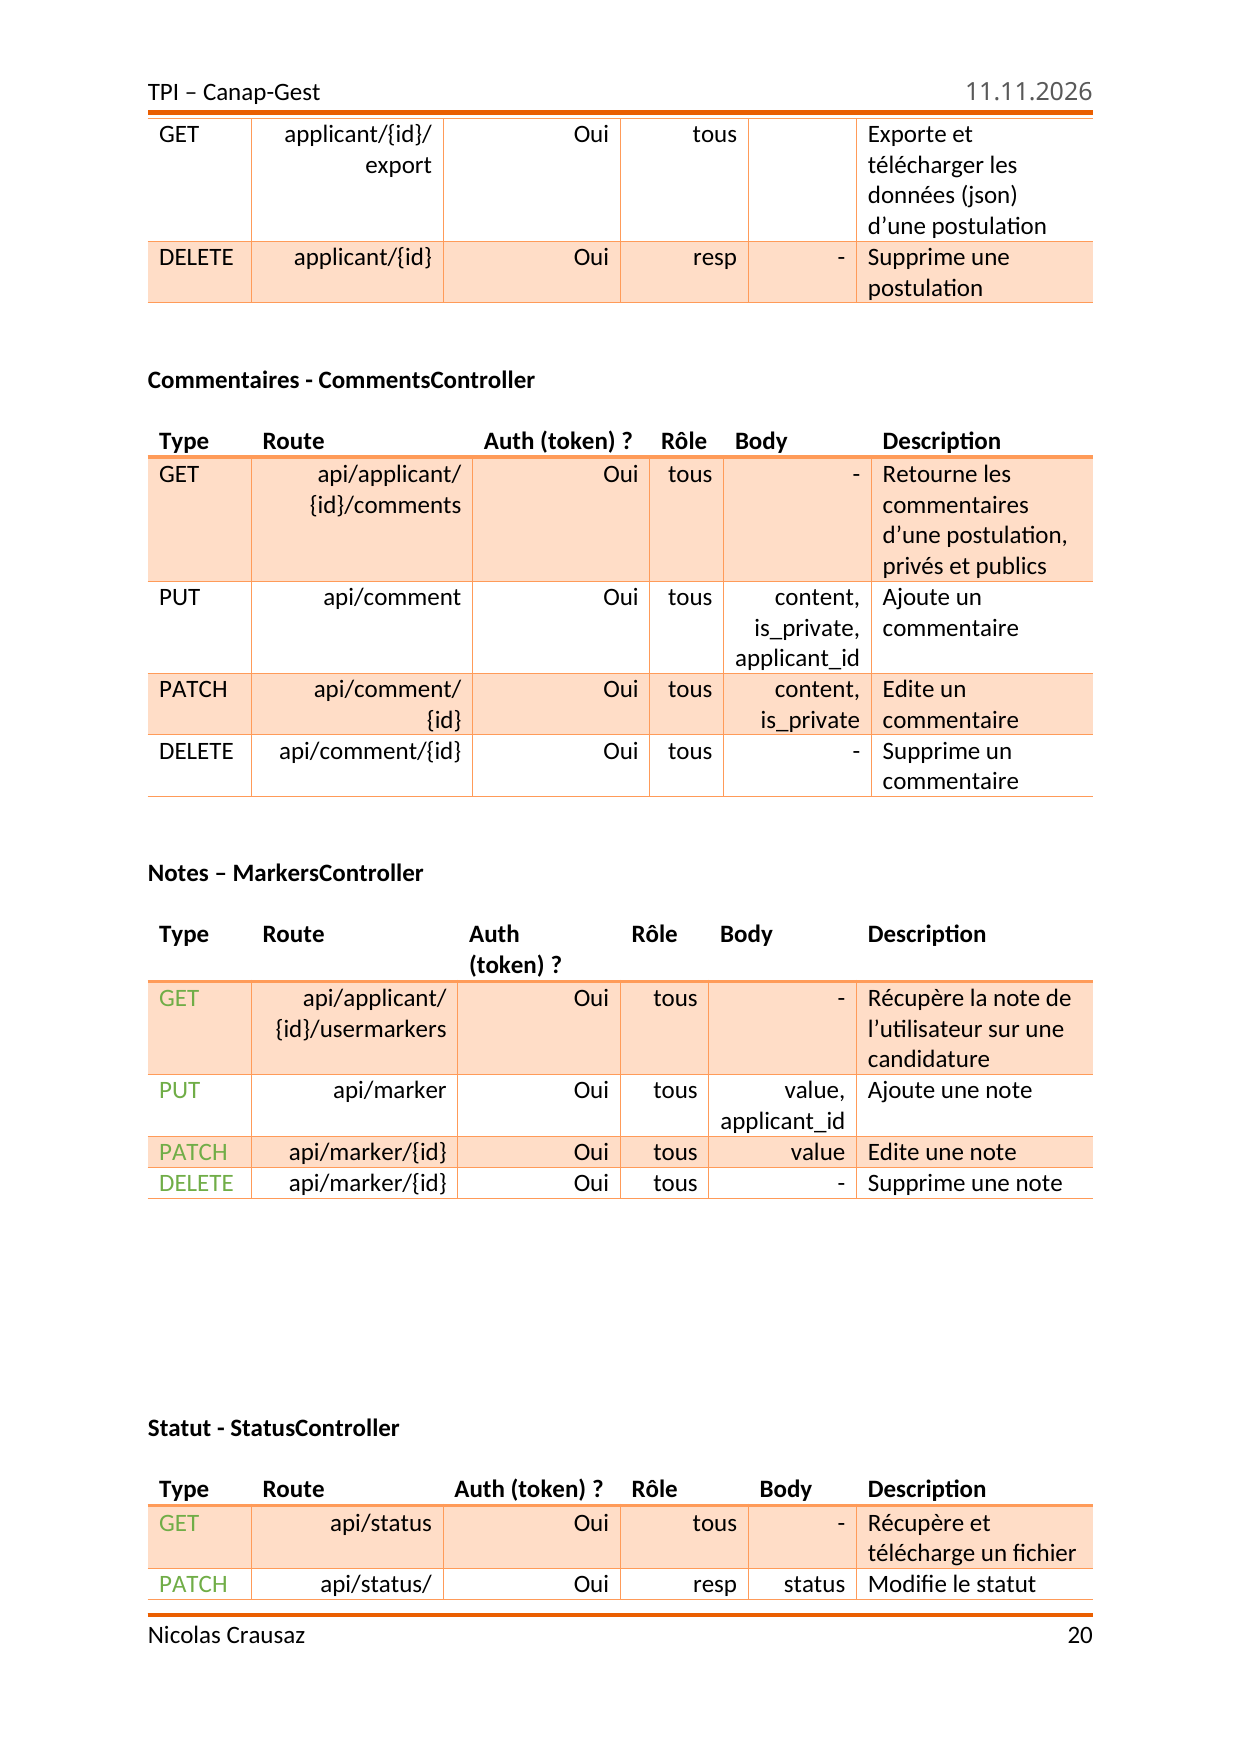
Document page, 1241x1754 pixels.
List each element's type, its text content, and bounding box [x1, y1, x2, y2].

table_cell Oui [444, 1569, 620, 1599]
table_cell Récupère la note de l’utilisateur sur une candidature [857, 983, 1093, 1074]
text Notes – MarkersController [148, 857, 1093, 888]
table_cell PATCH [148, 1137, 251, 1167]
table_cell Supprime une postulation [857, 242, 1093, 302]
table_cell tous [621, 1168, 708, 1198]
table_cell Edite un commentaire [872, 674, 1093, 734]
table_cell Oui [458, 1168, 620, 1198]
table_cell api/marker [252, 1075, 457, 1136]
table_cell - [749, 1507, 856, 1568]
table_cell Supprime un commentaire [872, 735, 1093, 796]
table_cell - [709, 1168, 856, 1198]
table_header Route [251, 425, 472, 455]
table_cell resp [621, 242, 748, 302]
table_header Type [148, 1473, 251, 1503]
table_cell PUT [148, 1075, 251, 1136]
table_cell tous [650, 735, 723, 796]
table_cell Retourne les commentaires d’une postulation, privés et publics [872, 459, 1093, 581]
table_cell Ajoute une note [857, 1075, 1093, 1136]
table_cell tous [650, 582, 723, 673]
table_cell Oui [458, 1137, 620, 1167]
table_header Body [709, 919, 856, 979]
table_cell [857, 1569, 1093, 1599]
table_cell PUT [148, 582, 251, 673]
table_cell Oui [473, 582, 649, 673]
table_cell Oui [444, 119, 620, 241]
table_cell value [709, 1137, 856, 1167]
text Commentaires - CommentsController [148, 364, 1093, 394]
table_cell DELETE [148, 1168, 251, 1198]
table_header Rôle [620, 919, 709, 979]
table_cell api/applicant/ {id}/usermarkers [252, 983, 457, 1074]
table_cell api/comment/ {id} [252, 674, 472, 734]
table_cell - [724, 459, 871, 581]
table_cell Oui [444, 1507, 620, 1568]
table_cell DELETE [148, 242, 251, 302]
table_cell tous [621, 983, 708, 1074]
table_cell api/marker/{id} [252, 1168, 457, 1198]
table_header Description [871, 425, 1093, 455]
table_header Route [251, 1473, 443, 1503]
table_header Auth (token) ? [458, 919, 620, 979]
table_cell [749, 119, 856, 241]
table_cell Oui [473, 459, 649, 581]
table_cell applicant/{id}/ export [252, 119, 443, 241]
table_cell Edite une note [857, 1137, 1093, 1167]
table_cell content, is_private, applicant_id [724, 582, 871, 673]
text Statut - StatusController [148, 1412, 1093, 1442]
table_cell - [724, 735, 871, 796]
table_header Type [148, 425, 251, 455]
table_cell api/comment [252, 582, 472, 673]
table_cell tous [621, 1137, 708, 1167]
table_cell tous [621, 119, 748, 241]
table_cell - [709, 983, 856, 1074]
table_cell Oui [473, 735, 649, 796]
table_cell tous [621, 1507, 748, 1568]
table_cell DELETE [148, 735, 251, 796]
table_cell tous [621, 1075, 708, 1136]
table_cell Oui [458, 1075, 620, 1136]
table_cell Oui [458, 983, 620, 1074]
table_cell - [749, 242, 856, 302]
table_header Rôle [620, 1473, 748, 1503]
table_header Description [856, 1473, 1093, 1503]
table_header Body [724, 425, 871, 455]
table_cell GET [148, 119, 251, 241]
table_header Body [748, 1473, 856, 1503]
table_cell Oui [444, 242, 620, 302]
table_cell status [749, 1569, 856, 1599]
table_cell Supprime une note [857, 1168, 1093, 1198]
table_cell content, is_private [724, 674, 871, 734]
table_cell Ajoute un commentaire [872, 582, 1093, 673]
table_cell api/applicant/ {id}/comments [252, 459, 472, 581]
table_cell api/status [252, 1507, 443, 1568]
table_cell Exporte et télécharger les données (json) d’une postulation [857, 119, 1093, 241]
table_header Auth (token) ? [473, 425, 649, 455]
table_header Auth (token) ? [443, 1473, 620, 1503]
table_cell Récupère et télécharge un fichier [857, 1507, 1093, 1568]
table_cell tous [650, 459, 723, 581]
table_header Description [856, 919, 1093, 979]
table_cell Oui [473, 674, 649, 734]
table_cell GET [148, 1507, 251, 1568]
table_cell value, applicant_id [709, 1075, 856, 1136]
table_header Type [148, 919, 251, 979]
table_cell api/marker/{id} [252, 1137, 457, 1167]
table_header Rôle [650, 425, 723, 455]
table_cell PATCH [148, 674, 251, 734]
table_cell resp [621, 1569, 748, 1599]
table_cell PATCH [148, 1569, 251, 1599]
table_cell api/comment/{id} [252, 735, 472, 796]
table_cell GET [148, 983, 251, 1074]
table_cell GET [148, 459, 251, 581]
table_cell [252, 1569, 443, 1599]
table_cell applicant/{id} [252, 242, 443, 302]
table_header Route [251, 919, 458, 979]
table_cell tous [650, 674, 723, 734]
